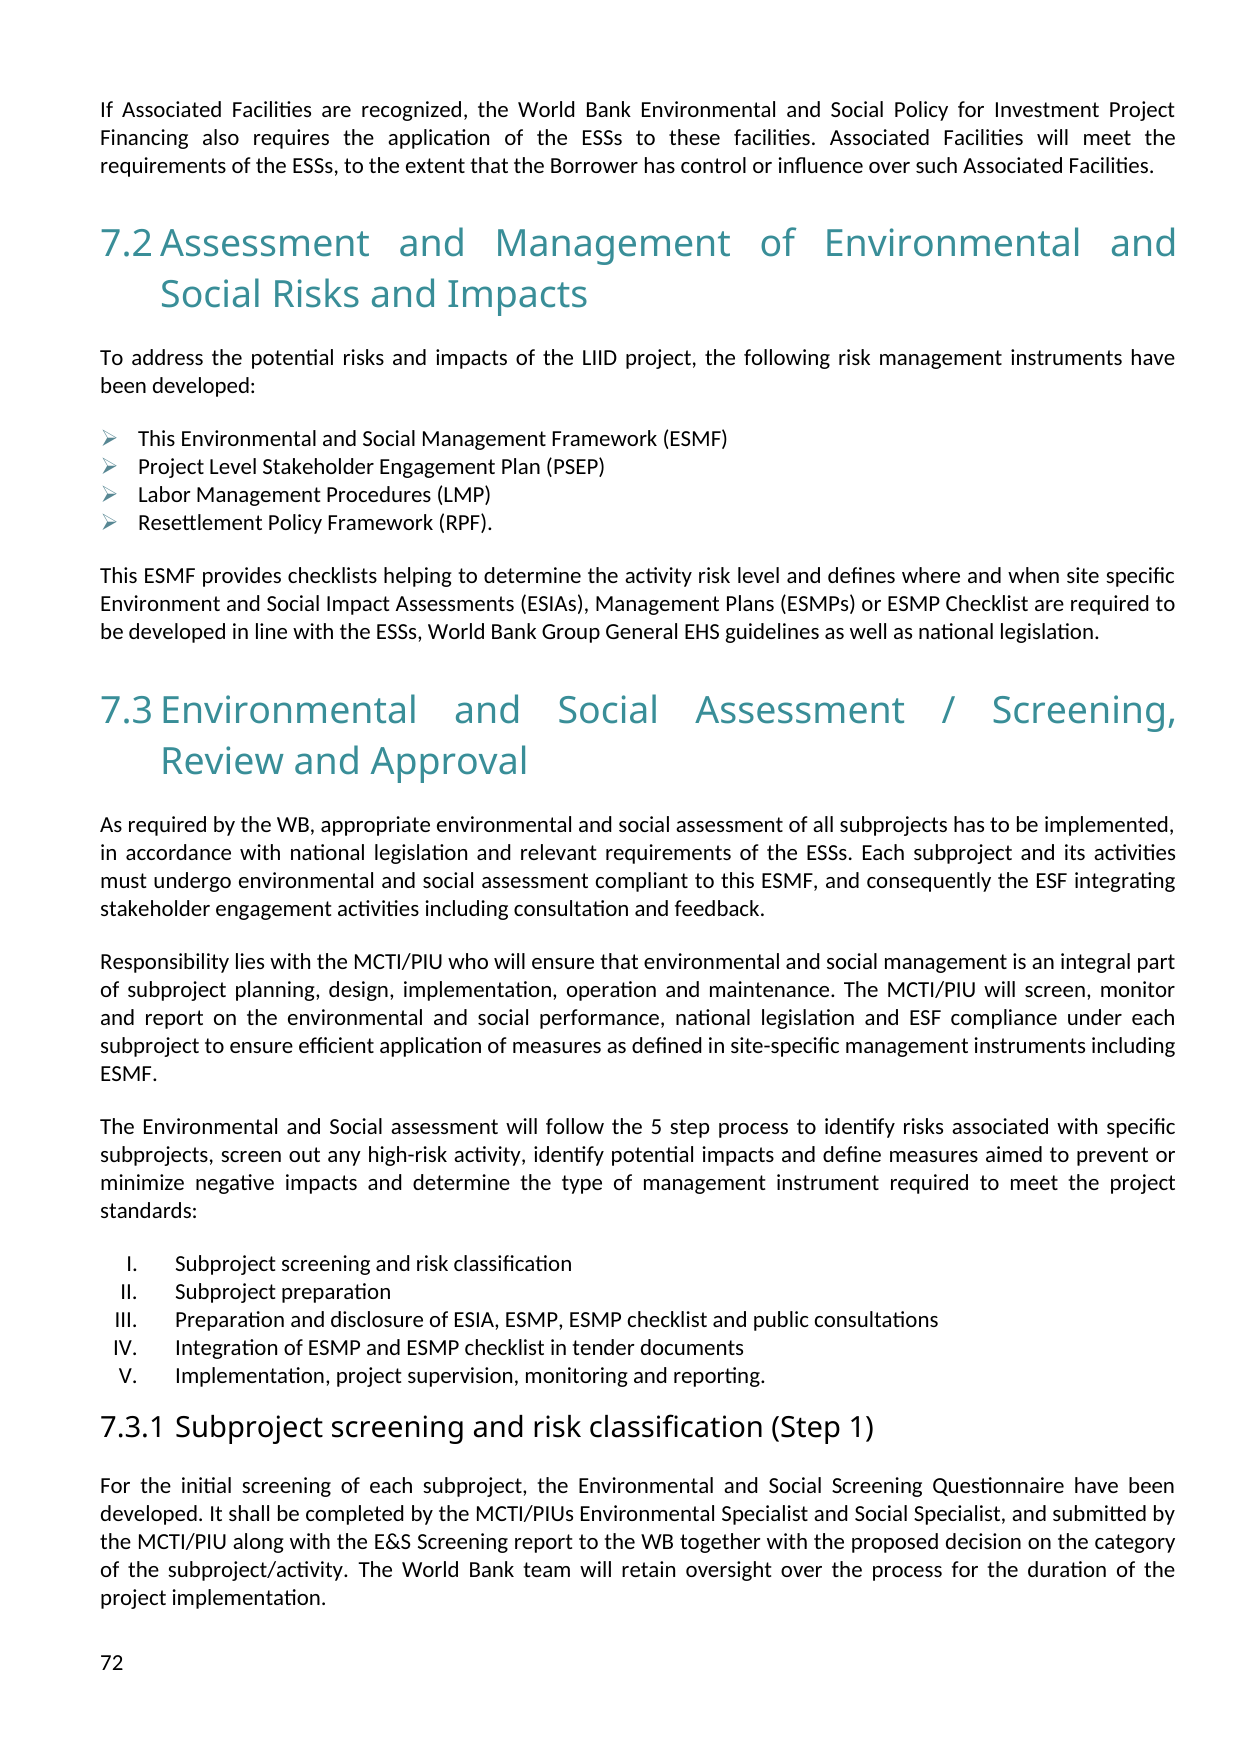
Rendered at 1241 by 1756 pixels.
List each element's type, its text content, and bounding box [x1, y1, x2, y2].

list This Environmental and Social Management Framework (ESMF) [100, 424, 1178, 452]
list Subproject screening and risk classification [137, 1249, 1178, 1277]
list Project Level Stakeholder Engagement Plan (PSEP) [100, 452, 1178, 480]
text If Associated Facilities are recognized, the World Bank Environmental and Social Policy for Investment Project Financing also requires the application of the ESSs to these facilities. Associated Facilities will meet the requirements of the ESSs, to the extent that the Borrower has control or influence over such Associated Facilities. [100, 95, 1178, 179]
list Implementation, project supervision, monitoring and reporting. [137, 1361, 1178, 1389]
subtitle Assessment and Management of Environmental and Social Risks and Impacts [100, 216, 1178, 318]
text For the initial screening of each subproject, the Environmental and Social Screening Questionnaire have been developed. It shall be completed by the MCTI/PIUs Environmental Specialist and Social Specialist, and submitted by the MCTI/PIU along with the E&S Screening report to the WB together with the proposed decision on the category of the subproject/activity. The World Bank team will retain oversight over the process for the duration of the project implementation. [100, 1471, 1178, 1611]
list Integration of ESMP and ESMP checklist in tender documents [137, 1333, 1178, 1361]
subtitle Environmental and Social Assessment / Screening, Review and Approval [100, 683, 1178, 785]
text This ESMF provides checklists helping to determine the activity risk level and defines where and when site specific Environment and Social Impact Assessments (ESIAs), Management Plans (ESMPs) or ESMP Checklist are required to be developed in line with the ESSs, World Bank Group General EHS guidelines as well as national legislation. [100, 561, 1178, 646]
text The Environmental and Social assessment will follow the 5 step process to identify risks associated with specific subprojects, screen out any high-risk activity, identify potential impacts and define measures aimed to prevent or minimize negative impacts and determine the type of management instrument required to meet the project standards: [100, 1112, 1178, 1224]
text To address the potential risks and impacts of the LIID project, the following risk management instruments have been developed: [100, 343, 1178, 399]
subtitle Subproject screening and risk classification (Step 1) [100, 1406, 1178, 1446]
text As required by the WB, appropriate environmental and social assessment of all subprojects has to be implemented, in accordance with national legislation and relevant requirements of the ESSs. Each subproject and its activities must undergo environmental and social assessment compliant to this ESMF, and consequently the ESF integrating stakeholder engagement activities including consultation and feedback. [100, 810, 1178, 922]
list Subproject preparation [137, 1277, 1178, 1305]
text Responsibility lies with the MCTI/PIU who will ensure that environmental and social management is an integral part of subproject planning, design, implementation, operation and maintenance. The MCTI/PIU will screen, monitor and report on the environmental and social performance, national legislation and ESF compliance under each subproject to ensure efficient application of measures as defined in site-specific management instruments including ESMF. [100, 947, 1178, 1087]
list Preparation and disclosure of ESIA, ESMP, ESMP checklist and public consultations [137, 1305, 1178, 1333]
list Labor Management Procedures (LMP) [100, 480, 1178, 508]
list Resettlement Policy Framework (RPF). [100, 508, 1178, 536]
